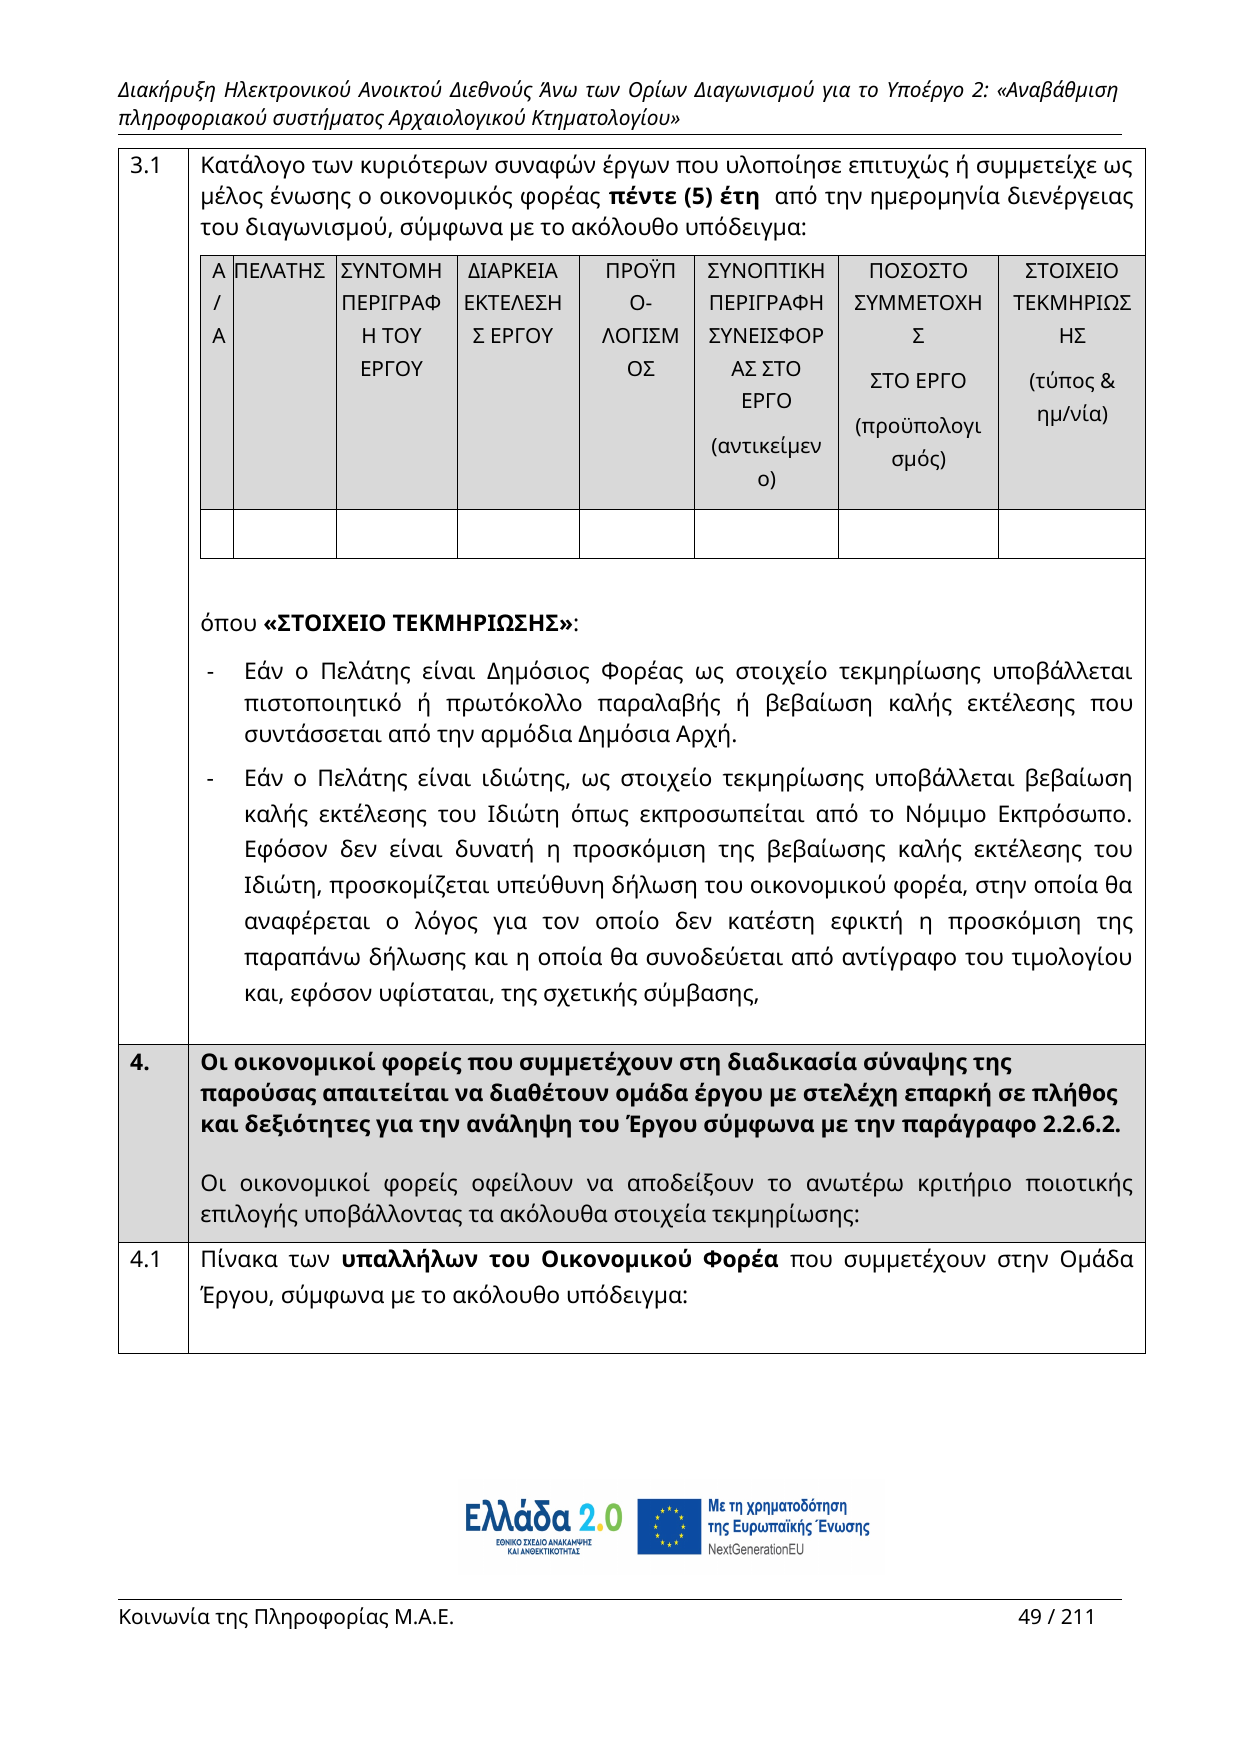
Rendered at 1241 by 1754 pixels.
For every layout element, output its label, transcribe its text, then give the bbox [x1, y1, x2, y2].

table_cell Οι οικονομικοί φορείς που συμμετέχουν στη διαδικασία σύναψης της παρούσας απαιτείται να διαθέτουν ομάδα έργου με στελέχη επαρκή σε πλήθος και δεξιότητες για την ανάληψη του Έργου σύμφωνα με την παράγραφο 2.2.6.2. Οι οικονομικοί φορείς οφείλουν να αποδείξουν το ανωτέρω κριτήριο ποιοτικής επιλογής υποβάλλοντας τα ακόλουθα στοιχεία τεκμηρίωσης: [189, 1045, 1145, 1242]
table_cell 3.1 [119, 149, 188, 1044]
table_cell Κατάλογο των κυριότερων συναφών έργων που υλοποίησε επιτυχώς ή συμμετείχε ως μέλος ένωσης ο οικονομικός φορέας πέντε (5) έτη από την ημερομηνία διενέργειας του διαγωνισμού, σύμφωνα με το ακόλουθο υπόδειγμα: όπου «ΣΤΟΙΧΕΙΟ ΤΕΚΜΗΡΙΩΣΗΣ»: Εάν ο Πελάτης είναι Δημόσιος Φορέας ως στοιχείο τεκμηρίωσης υποβάλλεται πιστοποιητικό ή πρωτόκολλο παραλαβής ή βεβαίωση καλής εκτέλεσης που συντάσσεται από την αρμόδια Δημόσια Αρχή. Εάν ο Πελάτης είναι ιδιώτης, ως στοιχείο τεκμηρίωσης υποβάλλεται βεβαίωση καλής εκτέλεσης του Ιδιώτη όπως εκπροσωπείται από το Νόμιμο Εκπρόσωπο. Εφόσον δεν είναι δυνατή η προσκόμιση της βεβαίωσης καλής εκτέλεσης του Ιδιώτη, προσκομίζεται υπεύθυνη δήλωση του οικονομικού φορέα, στην οποία θα αναφέρεται ο λόγος για τον οποίο δεν κατέστη εφικτή η προσκόμιση της παραπάνω δήλωσης και η οποία θα συνοδεύεται από αντίγραφο του τιμολογίου και, εφόσον υφίσταται, της σχετικής σύμβασης, [189, 149, 1145, 1044]
table_cell 4. [119, 1045, 188, 1242]
picture [457, 1479, 885, 1575]
table_cell 4.1 [119, 1243, 188, 1353]
